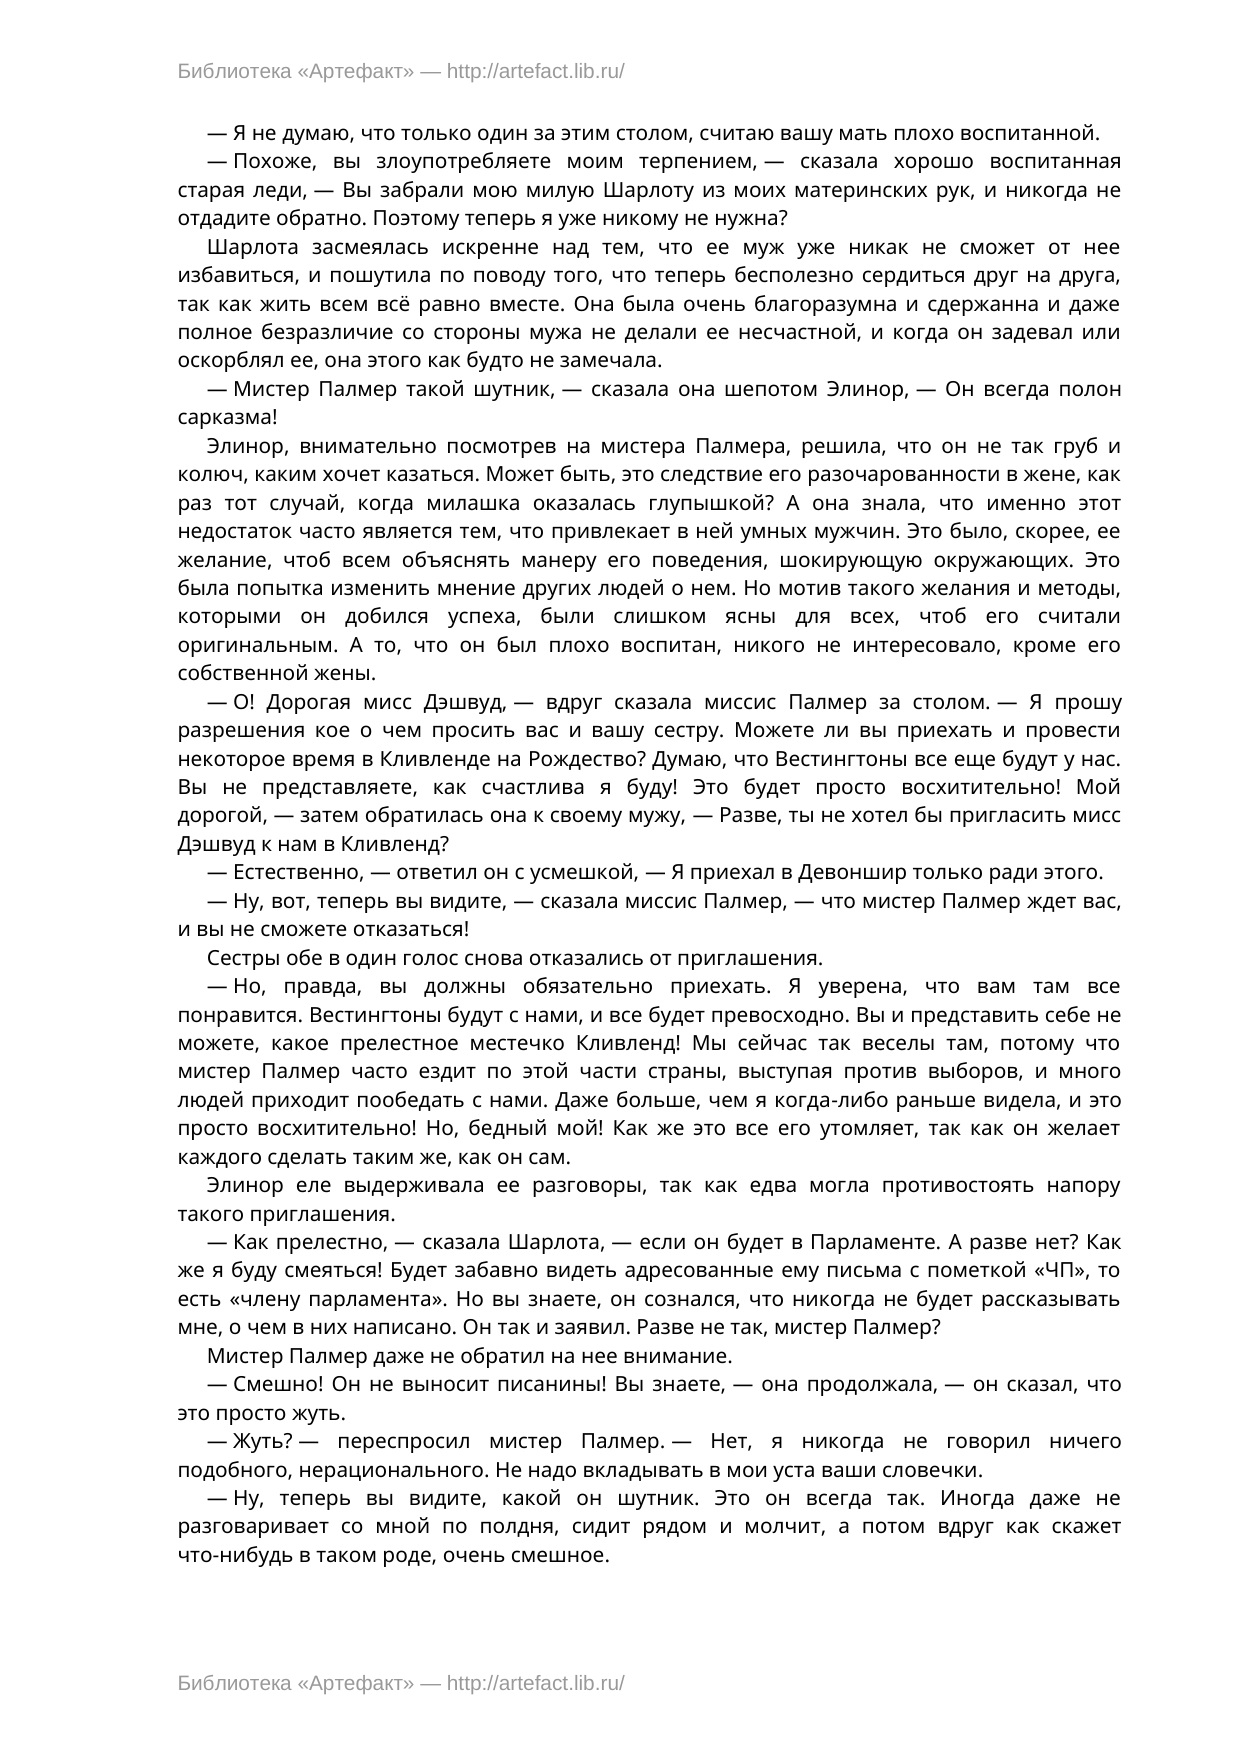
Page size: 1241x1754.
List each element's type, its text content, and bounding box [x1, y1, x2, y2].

text — Мистер Палмер такой шутник, — сказала она шепотом Элинор, — Он всегда полон сарказма! [177, 374, 1122, 431]
text — Жуть? — переспросил мистер Палмер. — Нет, я никогда не говорил ничего подобного, нерационального. Не надо вкладывать в мои уста ваши словечки. [177, 1426, 1122, 1483]
text — Как прелестно, — сказала Шарлота, — если он будет в Парламенте. А разве нет? Как же я буду смеяться! Будет забавно видеть адресованные ему письма с пометкой «ЧП», то есть «члену парламента». Но вы знаете, он сознался, что никогда не будет рассказывать мне, о чем в них написано. Он так и заявил. Разве не так, мистер Палмер? [177, 1227, 1122, 1341]
text — О! Дорогая мисс Дэшвуд, — вдруг сказала миссис Палмер за столом. — Я прошу разрешения кое о чем просить вас и вашу сестру. Можете ли вы приехать и провести некоторое время в Кливленде на Рождество? Думаю, что Вестингтоны все еще будут у нас. Вы не представляете, как счастлива я буду! Это будет просто восхитительно! Мой дорогой, — затем обратилась она к своему мужу, — Разве, ты не хотел бы пригласить мисс Дэшвуд к нам в Кливленд? [177, 687, 1122, 857]
text — Но, правда, вы должны обязательно приехать. Я уверена, что вам там все понравится. Вестингтоны будут с нами, и все будет превосходно. Вы и представить себе не можете, какое прелестное местечко Кливленд! Мы сейчас так веселы там, потому что мистер Палмер часто ездит по этой части страны, выступая против выборов, и много людей приходит пообедать с нами. Даже больше, чем я когда-либо раньше видела, и это просто восхитительно! Но, бедный мой! Как же это все его утомляет, так как он желает каждого сделать таким же, как он сам. [177, 971, 1122, 1170]
text — Похоже, вы злоупотребляете моим терпением, — сказала хорошо воспитанная старая леди, — Вы забрали мою милую Шарлоту из моих материнских рук, и никогда не отдадите обратно. Поэтому теперь я уже никому не нужна? [177, 147, 1122, 232]
text Сестры обе в один голос снова отказались от приглашения. [177, 943, 1122, 971]
text Шарлота засмеялась искренне над тем, что ее муж уже никак не сможет от нее избавиться, и пошутила по поводу того, что теперь бесполезно сердиться друг на друга, так как жить всем всё равно вместе. Она была очень благоразумна и сдержанна и даже полное безразличие со стороны мужа не делали ее несчастной, и когда он задевал или оскорблял ее, она этого как будто не замечала. [177, 232, 1122, 374]
text — Ну, вот, теперь вы видите, — сказала миссис Палмер, — что мистер Палмер ждет вас, и вы не сможете отказаться! [177, 886, 1122, 943]
text Элинор еле выдерживала ее разговоры, так как едва могла противостоять напору такого приглашения. [177, 1170, 1122, 1227]
text — Естественно, — ответил он с усмешкой, — Я приехал в Девоншир только ради этого. [177, 857, 1122, 886]
text — Смешно! Он не выносит писанины! Вы знаете, — она продолжала, — он сказал, что это просто жуть. [177, 1369, 1122, 1426]
text Элинор, внимательно посмотрев на мистера Палмера, решила, что он не так груб и колюч, каким хочет казаться. Может быть, это следствие его разочарованности в жене, как раз тот случай, когда милашка оказалась глупышкой? А она знала, что именно этот недостаток часто является тем, что привлекает в ней умных мужчин. Это было, скорее, ее желание, чтоб всем объяснять манеру его поведения, шокирующую окружающих. Это была попытка изменить мнение других людей о нем. Но мотив такого желания и методы, которыми он добился успеха, были слишком ясны для всех, чтоб его считали оригинальным. А то, что он был плохо воспитан, никого не интересовало, кроме его собственной жены. [177, 431, 1122, 687]
text — Я не думаю, что только один за этим столом, считаю вашу мать плохо воспитанной. [177, 118, 1122, 147]
text — Ну, теперь вы видите, какой он шутник. Это он всегда так. Иногда даже не разговаривает со мной по полдня, сидит рядом и молчит, а потом вдруг как скажет что-нибудь в таком роде, очень смешное. [177, 1483, 1122, 1568]
text Мистер Палмер даже не обратил на нее внимание. [177, 1341, 1122, 1369]
